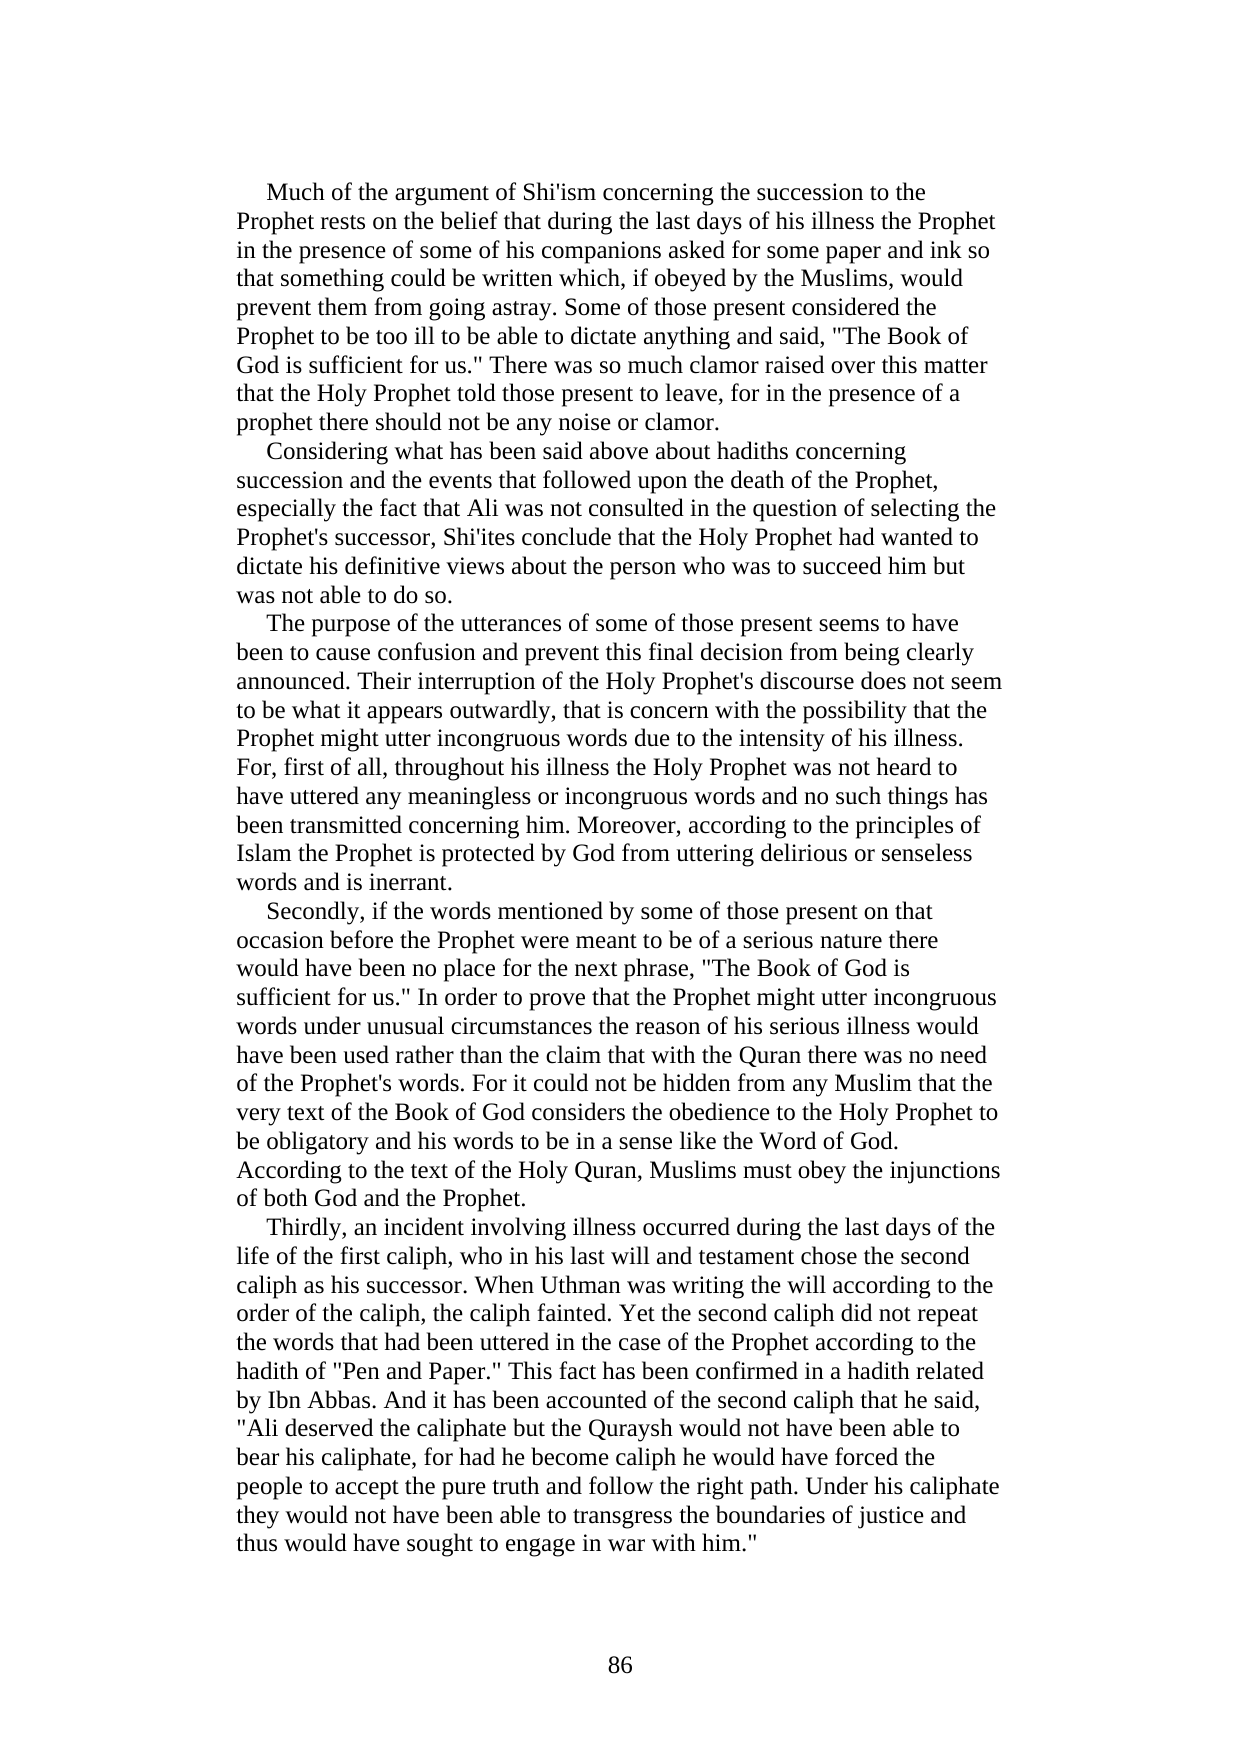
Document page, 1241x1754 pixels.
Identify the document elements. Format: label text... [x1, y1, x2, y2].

text Thirdly, an incident involving illness occurred during the last days of the life of the first caliph, who in his last will and testament chose the second caliph as his successor. When Uthman was writing the will according to the order of the caliph, the caliph fainted. Yet the second caliph did not repeat the words that had been uttered in the case of the Prophet according to the hadith of "Pen and Paper." This fact has been confirmed in a hadith related by Ibn Abbas. And it has been accounted of the second caliph that he said, "Ali deserved the caliphate but the Quraysh would not have been able to bear his caliphate, for had he become caliph he would have forced the people to accept the pure truth and follow the right path. Under his caliphate they would not have been able to transgress the boundaries of justice and thus would have sought to engage in war with him." [236, 1212, 1004, 1557]
text Secondly, if the words mentioned by some of those present on that occasion before the Prophet were meant to be of a serious nature there would have been no place for the next phrase, "The Book of God is sufficient for us." In order to prove that the Prophet might utter incongruous words under unusual circumstances the reason of his serious illness would have been used rather than the claim that with the Quran there was no need of the Prophet's words. For it could not be hidden from any Muslim that the very text of the Book of God considers the obedience to the Holy Prophet to be obligatory and his words to be in a sense like the Word of God. According to the text of the Holy Quran, Muslims must obey the injunctions of both God and the Prophet. [236, 896, 1004, 1212]
text The purpose of the utterances of some of those present seems to have been to cause confusion and prevent this final decision from being clearly announced. Their interruption of the Holy Prophet's discourse does not seem to be what it appears outwardly, that is concern with the possibility that the Prophet might utter incongruous words due to the intensity of his illness. For, first of all, throughout his illness the Holy Prophet was not heard to have uttered any meaningless or incongruous words and no such things has been transmitted concerning him. Moreover, according to the principles of Islam the Prophet is protected by God from uttering delirious or senseless words and is inerrant. [236, 608, 1004, 896]
text Considering what has been said above about hadiths concerning succession and the events that followed upon the death of the Prophet, especially the fact that Ali was not consulted in the question of selecting the Prophet's successor, Shi'ites conclude that the Holy Prophet had wanted to dictate his definitive views about the person who was to succeed him but was not able to do so. [236, 436, 1004, 608]
text Much of the argument of Shi'ism concerning the succession to the Prophet rests on the belief that during the last days of his illness the Prophet in the presence of some of his companions asked for some paper and ink so that something could be written which, if obeyed by the Muslims, would prevent them from going astray. Some of those present considered the Prophet to be too ill to be able to dictate anything and said, "The Book of God is sufficient for us." There was so much clamor raised over this matter that the Holy Prophet told those present to leave, for in the presence of a prophet there should not be any noise or clamor. [236, 177, 1004, 436]
